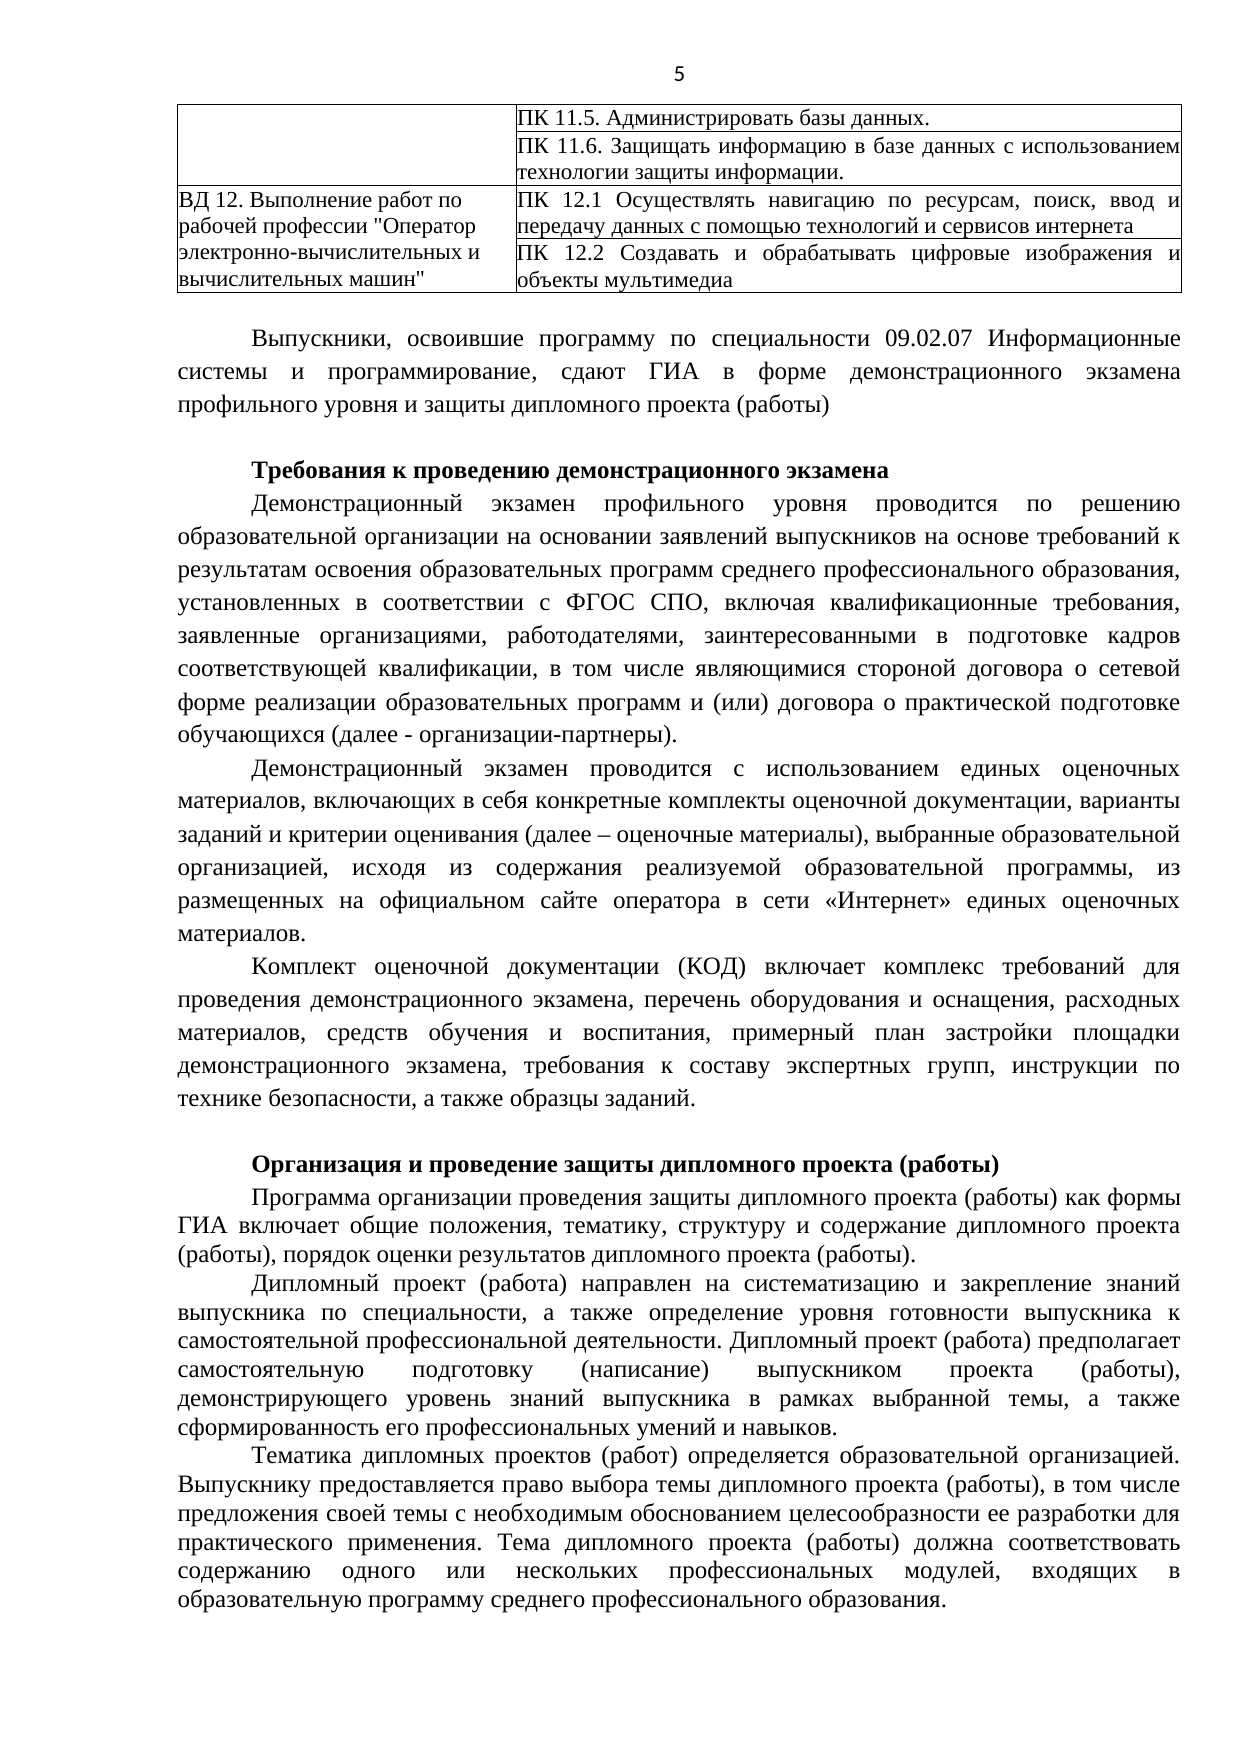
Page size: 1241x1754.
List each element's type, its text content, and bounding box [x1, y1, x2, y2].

text Тематика дипломных проектов (работ) определяется образовательной организацией. Выпускнику предоставляется право выбора темы дипломного проекта (работы), в том числе предложения своей темы с необходимым обоснованием целесообразности ее разработки для практического применения. Тема дипломного проекта (работы) должна соответствовать содержанию одного или нескольких профессиональных модулей, входящих в образовательную программу среднего профессионального образования. [177, 1441, 1181, 1613]
table_cell ПК 12.1 Осуществлять навигацию по ресурсам, поиск, ввод и передачу данных с помощью технологий и сервисов интернета [517, 186, 1181, 238]
text Программа организации проведения защиты дипломного проекта (работы) как формы ГИА включает общие положения, тематику, структуру и содержание дипломного проекта (работы), порядок оценки результатов дипломного проекта (работы). [177, 1182, 1181, 1268]
list Требования к проведению демонстрационного экзамена [177, 455, 1181, 484]
table_cell ПК 11.5. Администрировать базы данных. [517, 105, 1181, 131]
list Организация и проведение защиты дипломного проекта (работы) [177, 1149, 1181, 1178]
text Демонстрационный экзамен профильного уровня проводится по решению образовательной организации на основании заявлений выпускников на основе требований к результатам освоения образовательных программ среднего профессионального образования, установленных в соответствии с ФГОС СПО, включая квалификационные требования, заявленные организациями, работодателями, заинтересованными в подготовке кадров соответствующей квалификации, в том числе являющимися стороной договора о сетевой форме реализации образовательных программ и (или) договора о практической подготовке обучающихся (далее - организации-партнеры). [177, 488, 1181, 748]
text Комплект оценочной документации (КОД) включает комплекс требований для проведения демонстрационного экзамена, перечень оборудования и оснащения, расходных материалов, средств обучения и воспитания, примерный план застройки площадки демонстрационного экзамена, требования к составу экспертных групп, инструкции по технике безопасности, а также образцы заданий. [177, 951, 1181, 1112]
table_cell ПК 11.6. Защищать информацию в базе данных с использованием технологии защиты информации. [517, 132, 1181, 184]
table_cell ПК 12.2 Создавать и обрабатывать цифровые изображения и объекты мультимедиа [517, 239, 1181, 292]
text Выпускники, освоившие программу по специальности 09.02.07 Информационные системы и программирование, сдают ГИА в форме демонстрационного экзамена профильного уровня и защиты дипломного проекта (работы) [177, 323, 1181, 418]
text Дипломный проект (работа) направлен на систематизацию и закрепление знаний выпускника по специальности, а также определение уровня готовности выпускника к самостоятельной профессиональной деятельности. Дипломный проект (работа) предполагает самостоятельную подготовку (написание) выпускником проекта (работы), демонстрирующего уровень знаний выпускника в рамках выбранной темы, а также сформированность его профессиональных умений и навыков. [177, 1268, 1181, 1441]
text Демонстрационный экзамен проводится с использованием единых оценочных материалов, включающих в себя конкретные комплекты оценочной документации, варианты заданий и критерии оценивания (далее – оценочные материалы), выбранные образовательной организацией, исходя из содержания реализуемой образовательной программы, из размещенных на официальном сайте оператора в сети «Интернет» единых оценочных материалов. [177, 753, 1181, 946]
table_cell ВД 12. Выполнение работ по рабочей профессии "Оператор электронно-вычислительных и вычислительных машин" [178, 186, 516, 292]
